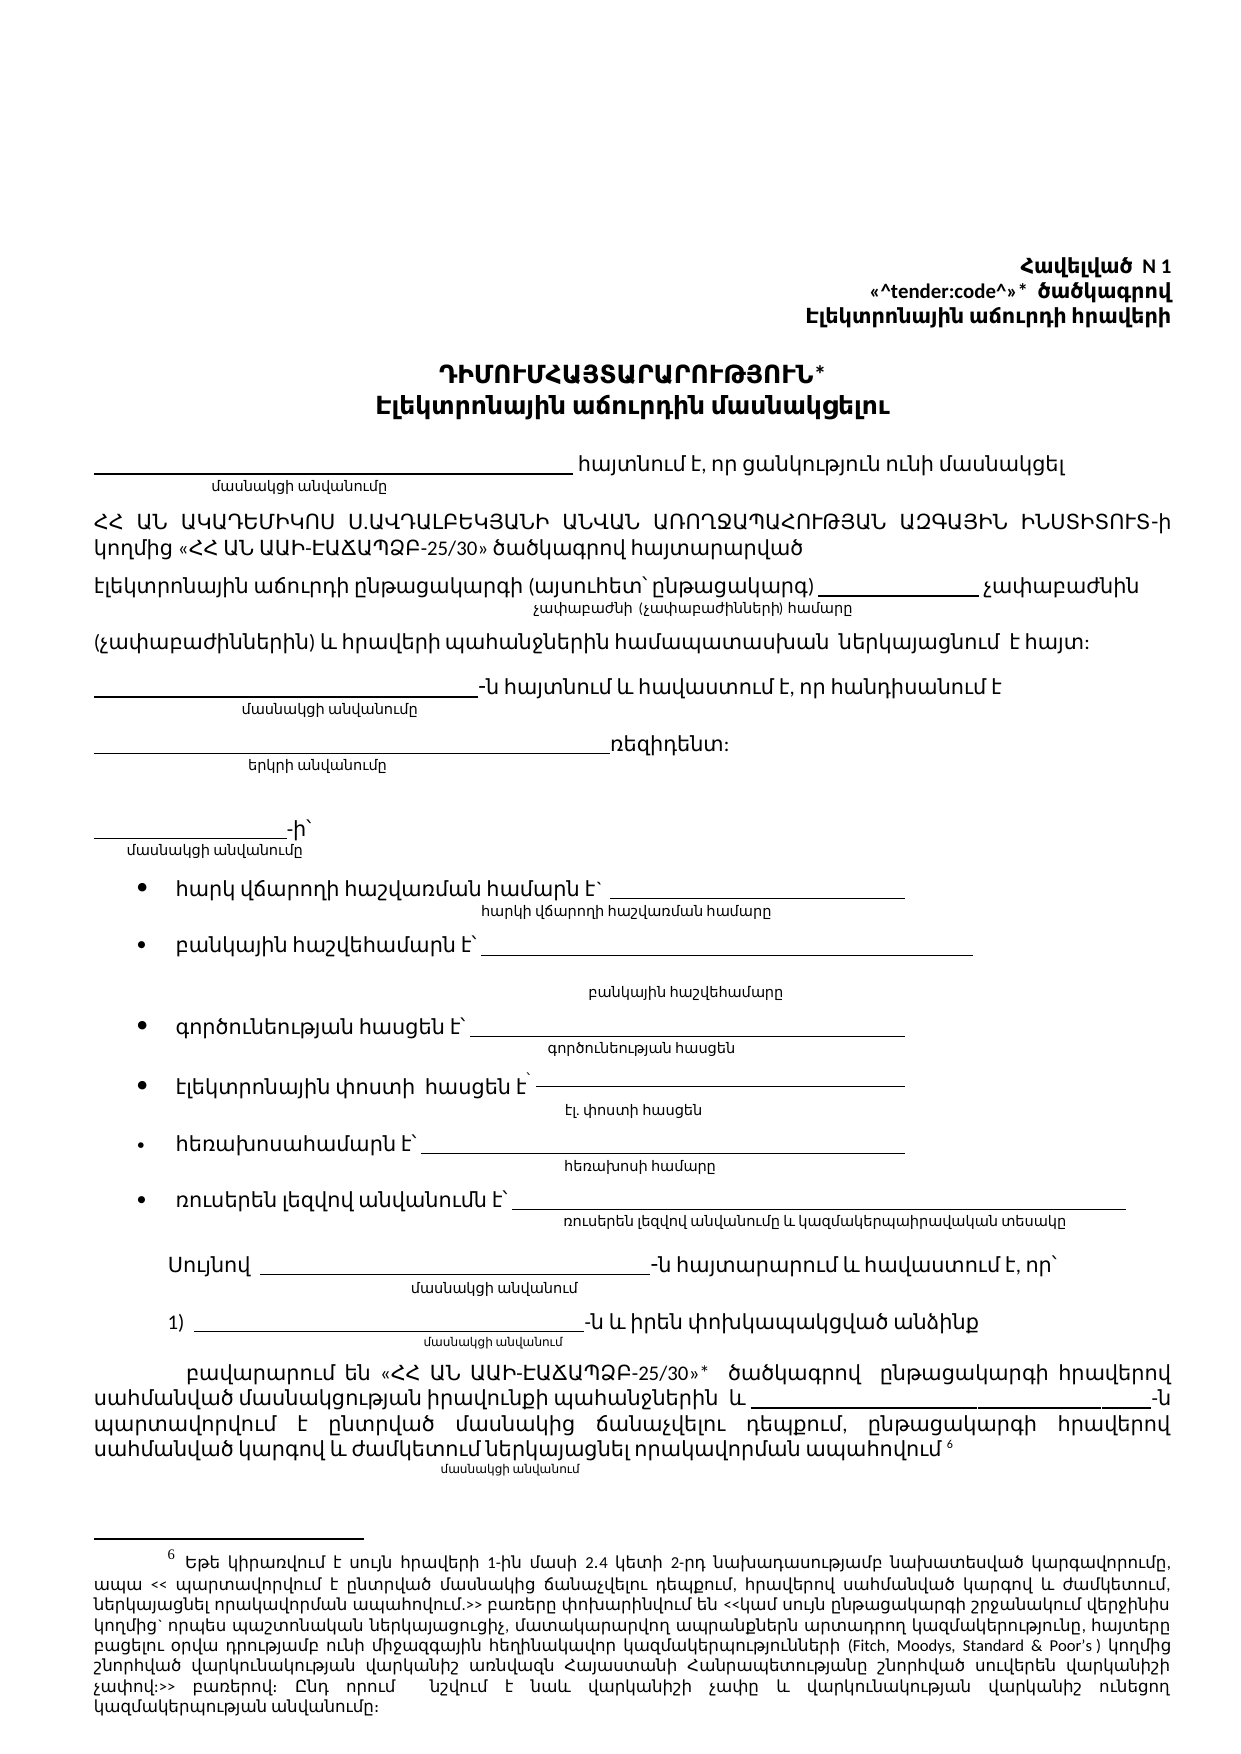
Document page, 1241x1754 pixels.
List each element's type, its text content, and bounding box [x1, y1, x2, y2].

text (չափաբաժիններին) և հրավերի պահանջներին համապատասխան ներկայացնում է հայտ: [94, 629, 1171, 655]
text ԴԻՄՈՒՄՀԱՅՏԱՐԱՐՈՒԹՅՈՒՆ* [94, 360, 1171, 390]
list գործունեության հասցեն է՝ [138, 1014, 1171, 1040]
list էլեկտրոնային փոստի հասցեն է՝ [138, 1070, 1171, 1101]
list բանկային հաշվեհամարն է՝ [138, 933, 1171, 983]
text Սույնով -ն հայտարարում և հավաստում է, որ՝ [94, 1248, 1171, 1279]
text ռեզիդենտ: [94, 731, 1171, 756]
text հարկի վճարողի հաշվառման համարը [94, 902, 1171, 933]
text 1) -ն և իրեն փոխկապակցված անձինք [94, 1309, 1171, 1335]
list ռուսերեն լեզվով անվանումն է՝ [138, 1187, 1171, 1213]
text մասնակցի անվանումը [94, 701, 1171, 731]
text գործունեության հասցեն [94, 1040, 1171, 1070]
text հեռախոսի համարը [462, 1157, 1171, 1187]
text Էլեկտրոնային աճուրդի հրավերի [94, 304, 1171, 329]
text մասնակցի անվանում [94, 1462, 1171, 1487]
text էլ. փոստի հասցեն [94, 1101, 1171, 1131]
text էլեկտրոնային աճուրդի ընթացակարգի (այսուհետ՝ ընթացակարգ) չափաբաժնին [94, 573, 1171, 599]
text բավարարում են «ՀՀ ԱՆ ԱԱԻ-ԷԱՃԱՊՁԲ-25/30»* ծածկագրով ընթացակարգի հրավերով սահմանված մասնակցության իրավունքի պահանջներին և -ն պարտավորվում է ընտրված մասնակից ճանաչվելու դեպքում, ընթացակարգի հրավերով սահմանված կարգով և ժամկետում ներկայացնել որակավորման ապահովում [94, 1360, 1171, 1462]
text բանկային հաշվեհամարը [94, 983, 1171, 1014]
list հեռախոսահամարն է՝ [138, 1131, 1171, 1157]
text -ի՝ [94, 816, 1171, 841]
text մասնակցի անվանում [94, 1335, 1171, 1360]
text երկրի անվանումը [94, 756, 1171, 787]
text մասնակցի անվանում [94, 1279, 1171, 1309]
text ռուսերեն լեզվով անվանումը և կազմակերպաիրավական տեսակը [94, 1213, 1171, 1243]
text Հավելված N 1 [94, 253, 1171, 278]
text -ն հայտնում և հավաստում է, որ հանդիսանում է [94, 670, 1171, 701]
text «^tender:code^»* ծածկագրով [94, 278, 1171, 304]
text մասնակցի անվանումը [94, 841, 1171, 872]
text մասնակցի անվանումը [94, 477, 1171, 507]
list հարկ վճարողի հաշվառման համարն է` [138, 872, 1171, 902]
text ՀՀ ԱՆ ԱԿԱԴԵՄԻԿՈՍ Ս.ԱՎԴԱԼԲԵԿՅԱՆԻ ԱՆՎԱՆ ԱՌՈՂՋԱՊԱՀՈՒԹՅԱՆ ԱԶԳԱՅԻՆ ԻՆՍՏԻՏՈՒՏ-ի կողմից «ՀՀ ԱՆ ԱԱԻ-ԷԱՃԱՊՁԲ-25/30» ծածկագրով հայտարարված [94, 507, 1171, 561]
text հայտնում է, որ ցանկություն ունի մասնակցել [94, 451, 1171, 477]
text չափաբաժնի (չափաբաժինների) համարը [94, 599, 1171, 629]
subtitle Էլեկտրոնային աճուրդին մասնակցելու [94, 390, 1171, 421]
